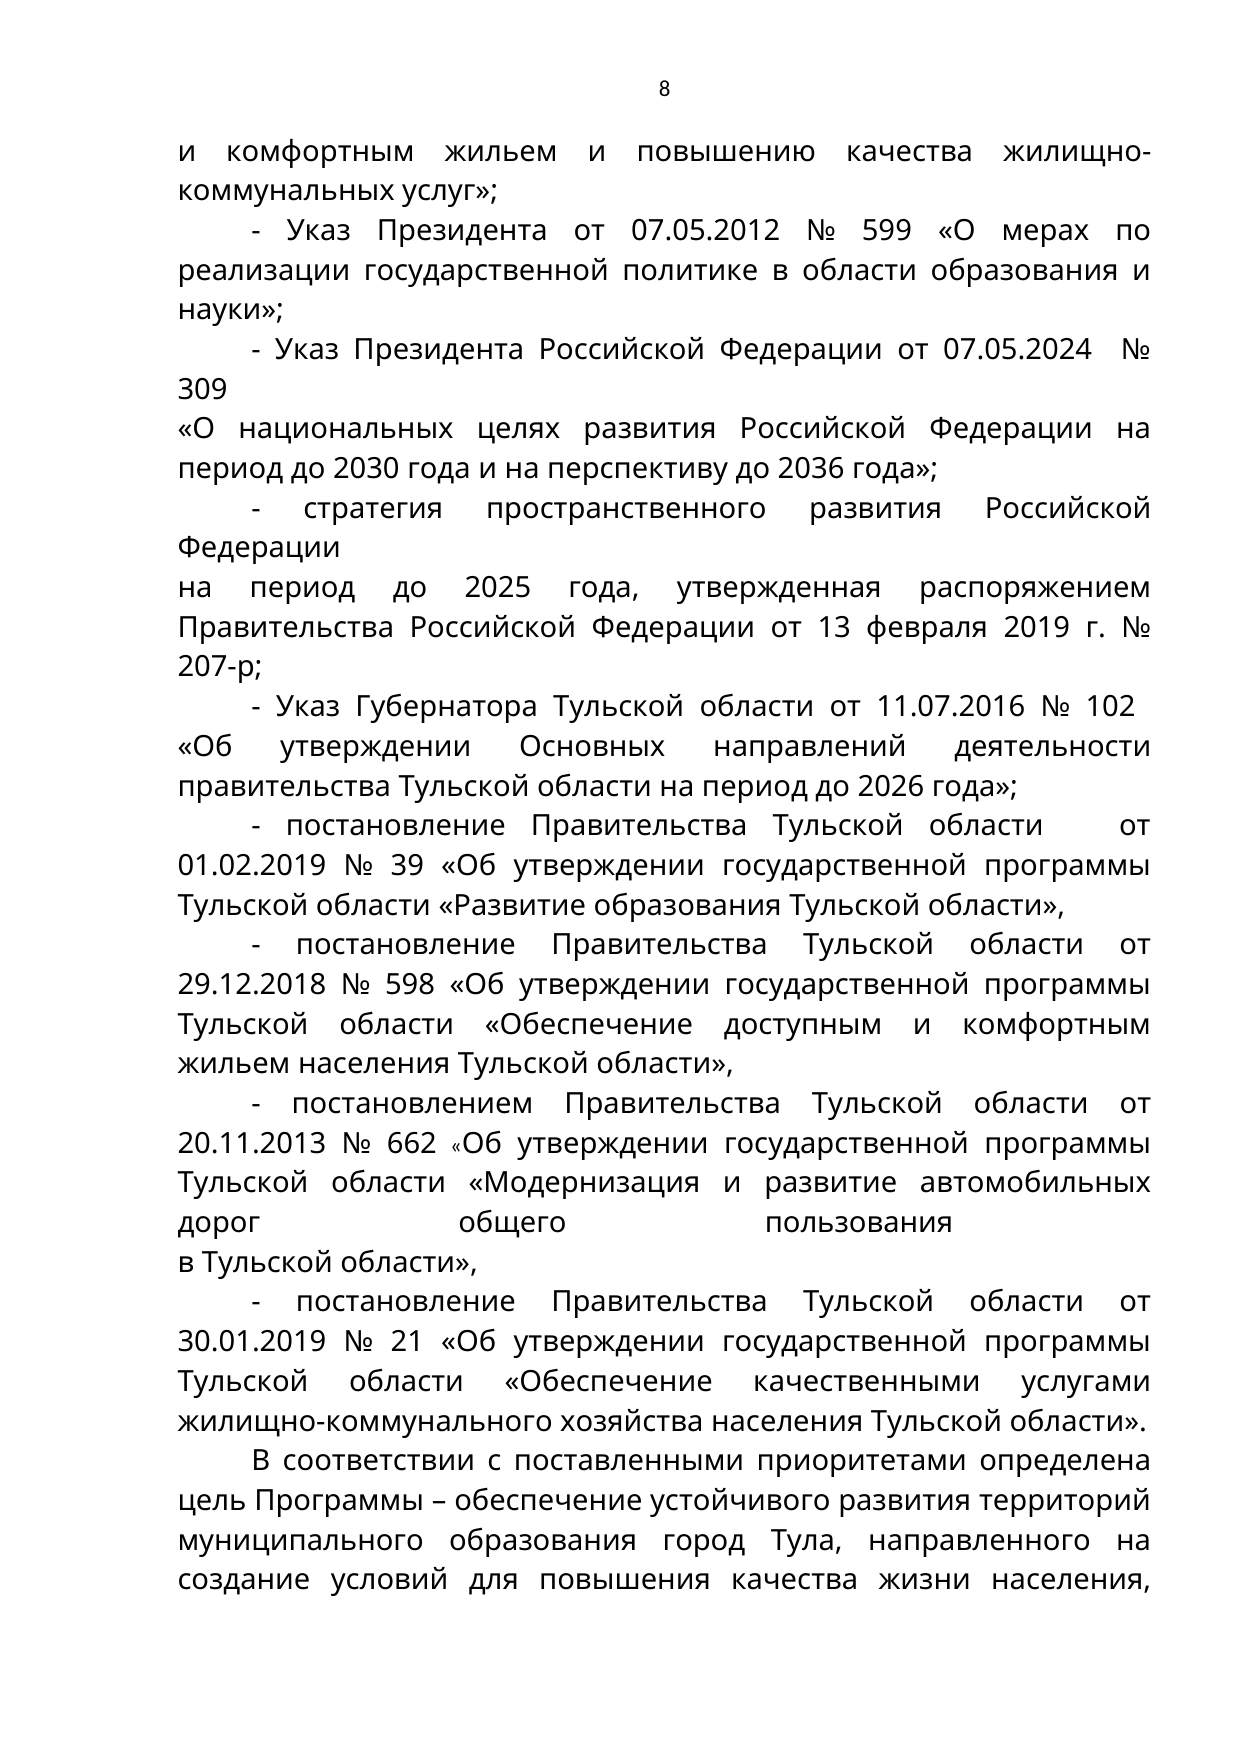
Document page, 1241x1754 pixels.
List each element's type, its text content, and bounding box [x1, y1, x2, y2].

text - Указ Президента от 07.05.2012 № 599 «О мерах по реализации государственной политике в области образования и науки»; [177, 209, 1152, 328]
text - постановление Правительства Тульской области от 30.01.2019 № 21 «Об утверждении государственной программы Тульской области «Обеспечение качественными услугами жилищно-коммунального хозяйства населения Тульской области». [177, 1281, 1152, 1439]
text - стратегия пространственного развития Российской Федерации на период до 2025 года, утвержденная распоряжением Правительства Российской Федерации от 13 февраля 2019 г. № 207-р; [177, 487, 1152, 685]
text - Указ Губернатора Тульской области от 11.07.2016 № 102 «Об утверждении Основных направлений деятельности правительства Тульской области на период до 2026 года»; [177, 685, 1152, 804]
text - постановление Правительства Тульской области от 29.12.2018 № 598 «Об утверждении государственной программы Тульской области «Обеспечение доступным и комфортным жильем населения Тульской области», [177, 923, 1152, 1082]
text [177, 130, 1152, 209]
text - Указ Президента Российской Федерации от 07.05.2024 № 309 «О национальных целях развития Российской Федерации на период до 2030 года и на перспективу до 2036 года»; [177, 328, 1152, 487]
text - постановлением Правительства Тульской области от 20.11.2013 № 662 «Об утверждении государственной программы Тульской области «Модернизация и развитие автомобильных дорог общего пользования в Тульской области», [177, 1082, 1152, 1281]
text - постановление Правительства Тульской области от 01.02.2019 № 39 «Об утверждении государственной программы Тульской области «Развитие образования Тульской области», [177, 804, 1152, 923]
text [177, 1439, 1152, 1598]
